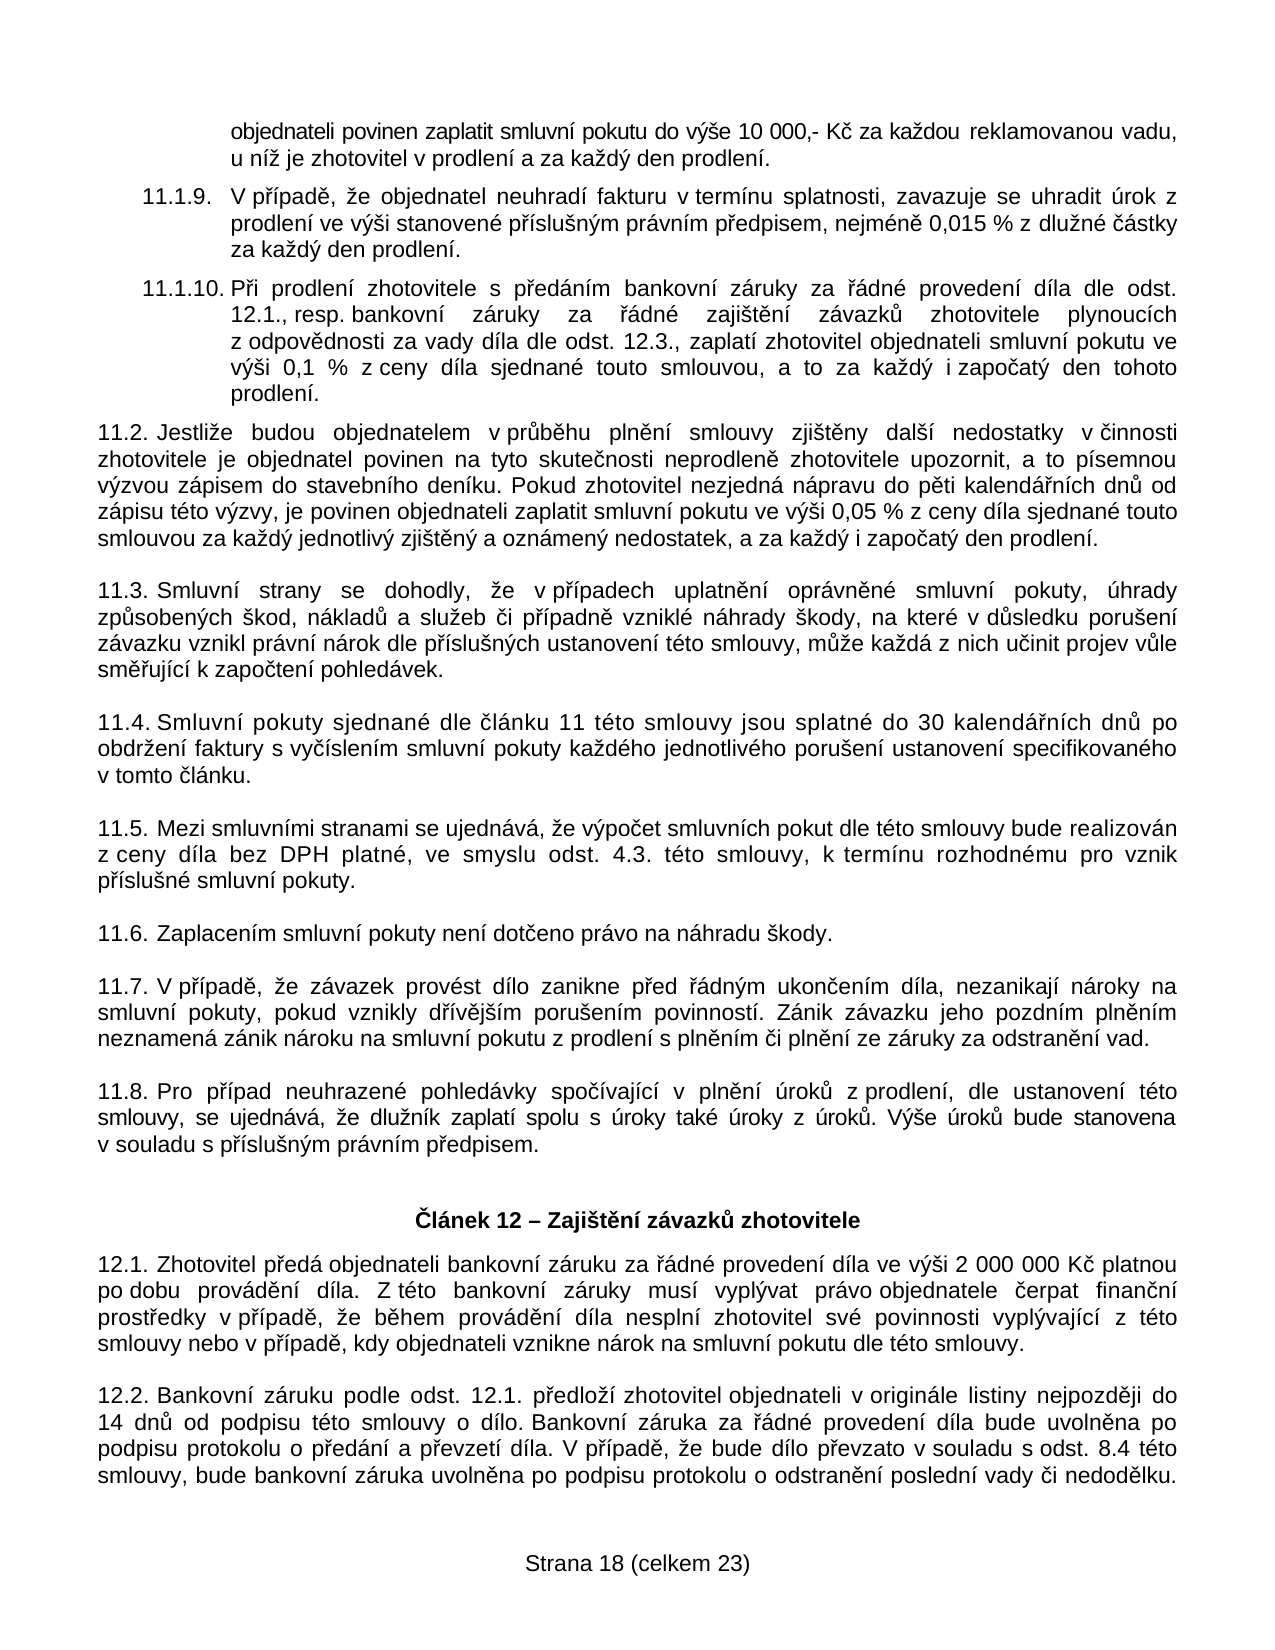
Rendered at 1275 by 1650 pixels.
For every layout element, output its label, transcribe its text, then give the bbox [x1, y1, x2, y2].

list V případě, že objednatel neuhradí fakturu v termínu splatnosti, zavazuje se uhradit úrok z prodlení ve výši stanovené příslušným právním předpisem, nejméně 0,015 % z dlužné částky za každý den prodlení. [142, 183, 1177, 262]
list Pro případ neuhrazené pohledávky spočívající v plnění úroků z prodlení, dle ustanovení této smlouvy, se ujednává, že dlužník zaplatí spolu s úroky také úroky z úroků. Výše úroků bude stanovena v souladu s příslušným právním předpisem. [97, 1078, 1177, 1157]
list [97, 1382, 1177, 1488]
list Zhotovitel předá objednateli bankovní záruku za řádné provedení díla ve výši 2 000 000 Kč platnou po dobu provádění díla. Z této bankovní záruky musí vyplývat právo objednatele čerpat finanční prostředky v případě, že během provádění díla nesplní zhotovitel své povinnosti vyplývající z této smlouvy nebo v případě, kdy objednateli vznikne nárok na smluvní pokutu dle této smlouvy. [97, 1251, 1177, 1356]
list Zaplacením smluvní pokuty není dotčeno právo na náhradu škody. [97, 920, 1177, 946]
list Při prodlení zhotovitele s předáním bankovní záruky za řádné provedení díla dle odst. 12.1., resp. bankovní záruky za řádné zajištění závazků zhotovitele plynoucích z odpovědnosti za vady díla dle odst. 12.3., zaplatí zhotovitel objednateli smluvní pokutu ve výši 0,1 % z ceny díla sjednané touto smlouvou, a to za každý i započatý den tohoto prodlení. [142, 275, 1177, 407]
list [142, 118, 1177, 171]
list V případě, že závazek provést dílo zanikne před řádným ukončením díla, nezanikají nároky na smluvní pokuty, pokud vznikly dřívějším porušením povinností. Zánik závazku jeho pozdním plněním neznamená zánik nároku na smluvní pokutu z prodlení s plněním či plnění ze záruky za odstranění vad. [97, 973, 1177, 1052]
list Smluvní strany se dohodly, že v případech uplatnění oprávněné smluvní pokuty, úhrady způsobených škod, nákladů a služeb či případně vzniklé náhrady škody, na které v důsledku porušení závazku vznikl právní nárok dle příslušných ustanovení této smlouvy, může každá z nich učinit projev vůle směřující k započtení pohledávek. [97, 577, 1177, 683]
list Jestliže budou objednatelem v průběhu plnění smlouvy zjištěny další nedostatky v činnosti zhotovitele je objednatel povinen na tyto skutečnosti neprodleně zhotovitele upozornit, a to písemnou výzvou zápisem do stavebního deníku. Pokud zhotovitel nezjedná nápravu do pěti kalendářních dnů od zápisu této výzvy, je povinen objednateli zaplatit smluvní pokutu ve výši 0,05 % z ceny díla sjednané touto smlouvou za každý jednotlivý zjištěný a oznámený nedostatek, a za každý i započatý den prodlení. [97, 419, 1177, 551]
text Článek 12 – Zajištění závazků zhotovitele [97, 1207, 1177, 1233]
list Mezi smluvními stranami se ujednává, že výpočet smluvních pokut dle této smlouvy bude realizován z ceny díla bez DPH platné, ve smyslu odst. 4.3. této smlouvy, k termínu rozhodnému pro vznik příslušné smluvní pokuty. [97, 814, 1177, 893]
list Smluvní pokuty sjednané dle článku 11 této smlouvy jsou splatné do 30 kalendářních dnů po obdržení faktury s vyčíslením smluvní pokuty každého jednotlivého porušení ustanovení specifikovaného v tomto článku. [97, 709, 1177, 788]
